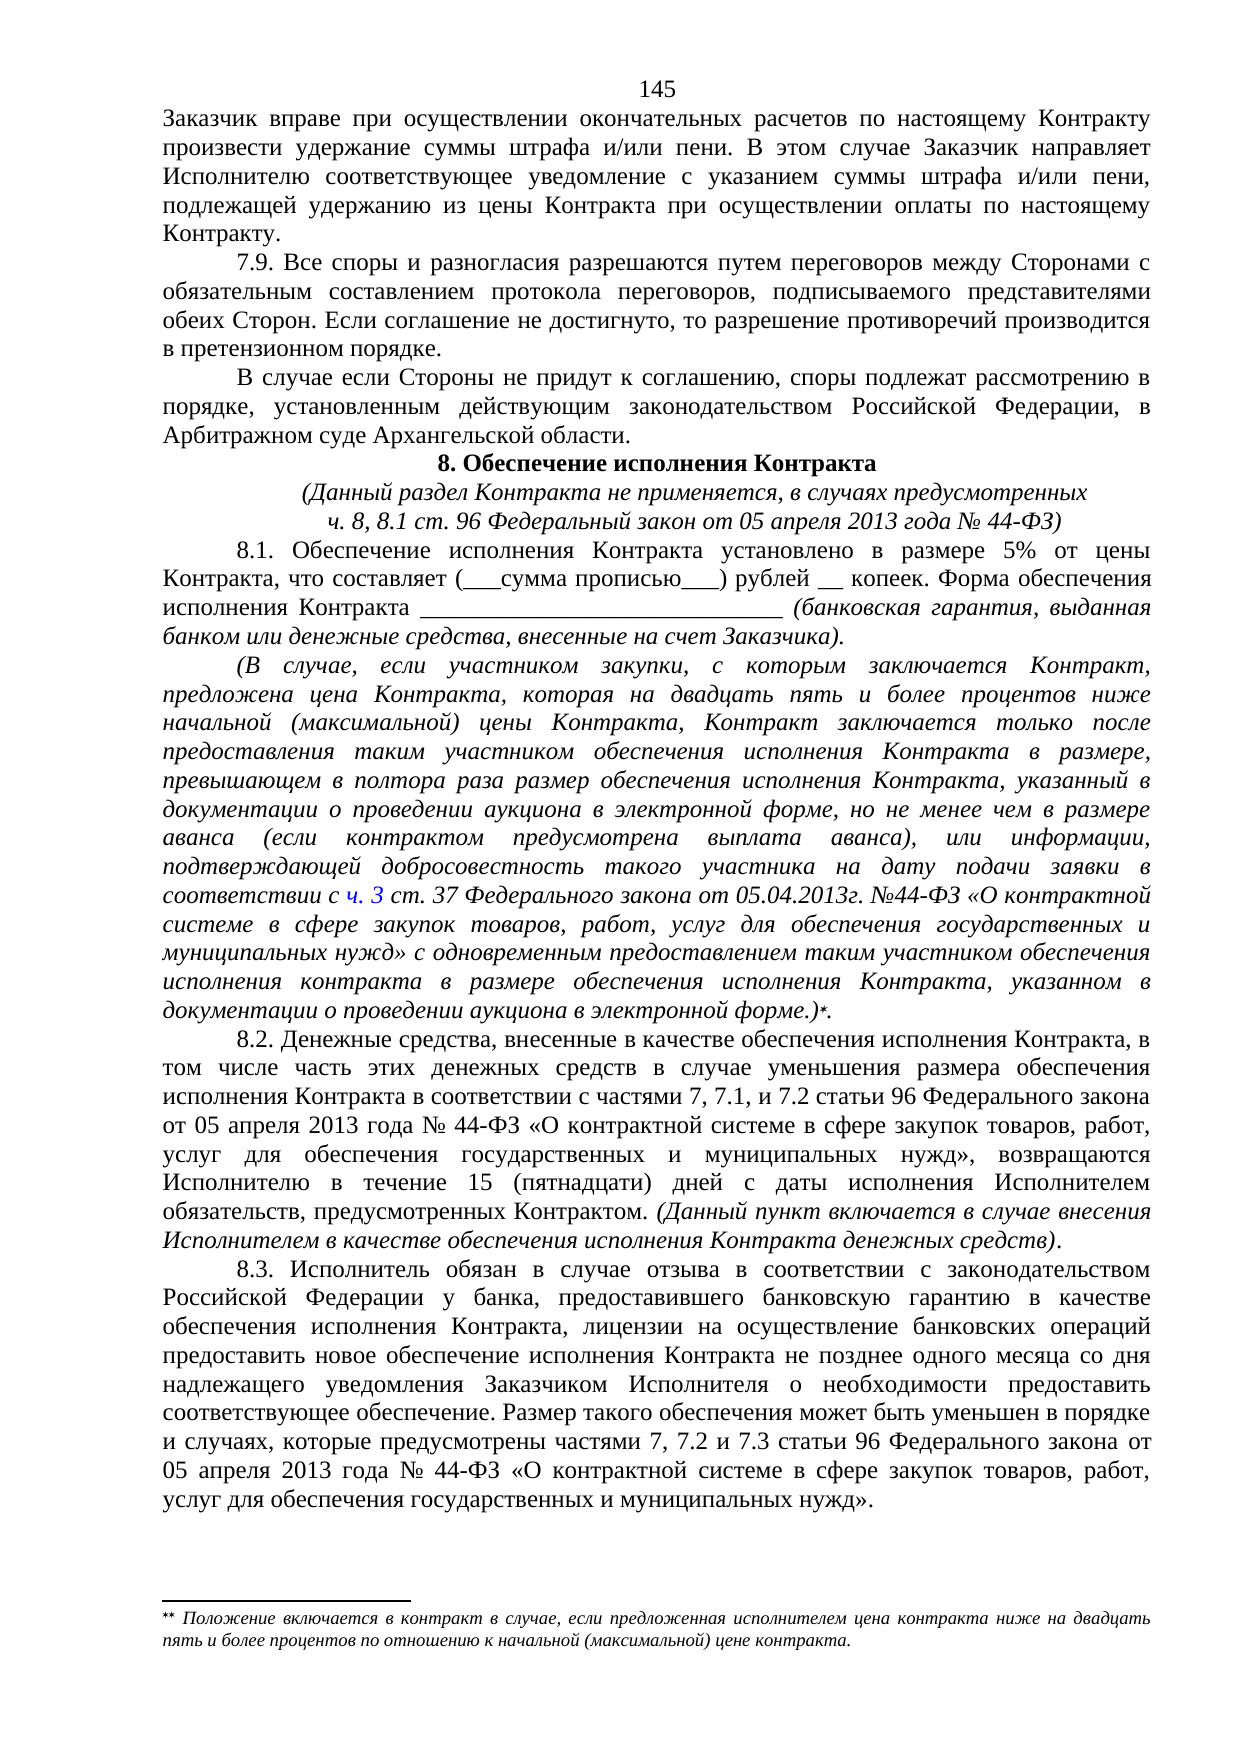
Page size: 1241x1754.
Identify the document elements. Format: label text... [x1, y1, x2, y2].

list ч. 8, 8.1 ст. 96 Федеральный закон от 05 апреля 2013 года № 44-ФЗ) [162, 506, 1152, 535]
list (Данный раздел Контракта не применяется, в случаях предусмотренных [162, 477, 1152, 506]
text 8.1. Обеспечение исполнения Контракта установлено в размере 5% от цены Контракта, что составляет (___сумма прописью___) рублей __ копеек. Форма обеспечения исполнения Контракта _____________________________ (банковская гарантия, выданная банком или денежные средства, внесенные на счет Заказчика). [162, 535, 1152, 650]
text В случае если Стороны не придут к соглашению, споры подлежат рассмотрению в порядке, установленным действующим законодательством Российской Федерации, в Арбитражном суде Архангельской области. [162, 362, 1152, 448]
text 8.3. Исполнитель обязан в случае отзыва в соответствии с законодательством Российской Федерации у банка, предоставившего банковскую гарантию в качестве обеспечения исполнения Контракта, лицензии на осуществление банковских операций предоставить новое обеспечение исполнения Контракта не позднее одного месяца со дня надлежащего уведомления Заказчиком Исполнителя о необходимости предоставить соответствующее обеспечение. Размер такого обеспечения может быть уменьшен в порядке и случаях, которые предусмотрены частями 7, 7.2 и 7.3 статьи 96 Федерального закона от 05 апреля 2013 года № 44-ФЗ «О контрактной системе в сфере закупок товаров, работ, услуг для обеспечения государственных и муниципальных нужд». [162, 1254, 1152, 1512]
text 8. Обеспечение исполнения Контракта [162, 448, 1152, 477]
text (В случае, если участником закупки, с которым заключается Контракт, предложена цена Контракта, которая на двадцать пять и более процентов ниже начальной (максимальной) цены Контракта, Контракт заключается только после предоставления таким участником обеспечения исполнения Контракта в размере, превышающем в полтора раза размер обеспечения исполнения Контракта, указанный в документации о проведении аукциона в электронной форме, но не менее чем в размере аванса (если контрактом предусмотрена выплата аванса), или информации, подтверждающей добросовестность такого участника на дату подачи заявки в соответствии с ч. 3 ст. 37 Федерального закона от 05.04.2013г. №44-ФЗ «О контрактной системе в сфере закупок товаров, работ, услуг для обеспечения государственных и муниципальных нужд» с одновременным предоставлением таким участником обеспечения исполнения контракта в размере обеспечения исполнения Контракта, указанном в документации о проведении аукциона в электронной форме.). [162, 650, 1152, 1024]
text 8.2. Денежные средства, внесенные в качестве обеспечения исполнения Контракта, в том числе часть этих денежных средств в случае уменьшения размера обеспечения исполнения Контракта в соответствии с частями 7, 7.1, и 7.2 статьи 96 Федерального закона от 05 апреля 2013 года № 44-ФЗ «О контрактной системе в сфере закупок товаров, работ, услуг для обеспечения государственных и муниципальных нужд», возвращаются Исполнителю в течение 15 (пятнадцати) дней с даты исполнения Исполнителем обязательств, предусмотренных Контрактом. (Данный пункт включается в случае внесения Исполнителем в качестве обеспечения исполнения Контракта денежных средств). [162, 1024, 1152, 1254]
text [162, 103, 1152, 247]
text 7.9. Все споры и разногласия разрешаются путем переговоров между Сторонами с обязательным составлением протокола переговоров, подписываемого представителями обеих Сторон. Если соглашение не достигнуто, то разрешение противоречий производится в претензионном порядке. [162, 247, 1152, 362]
